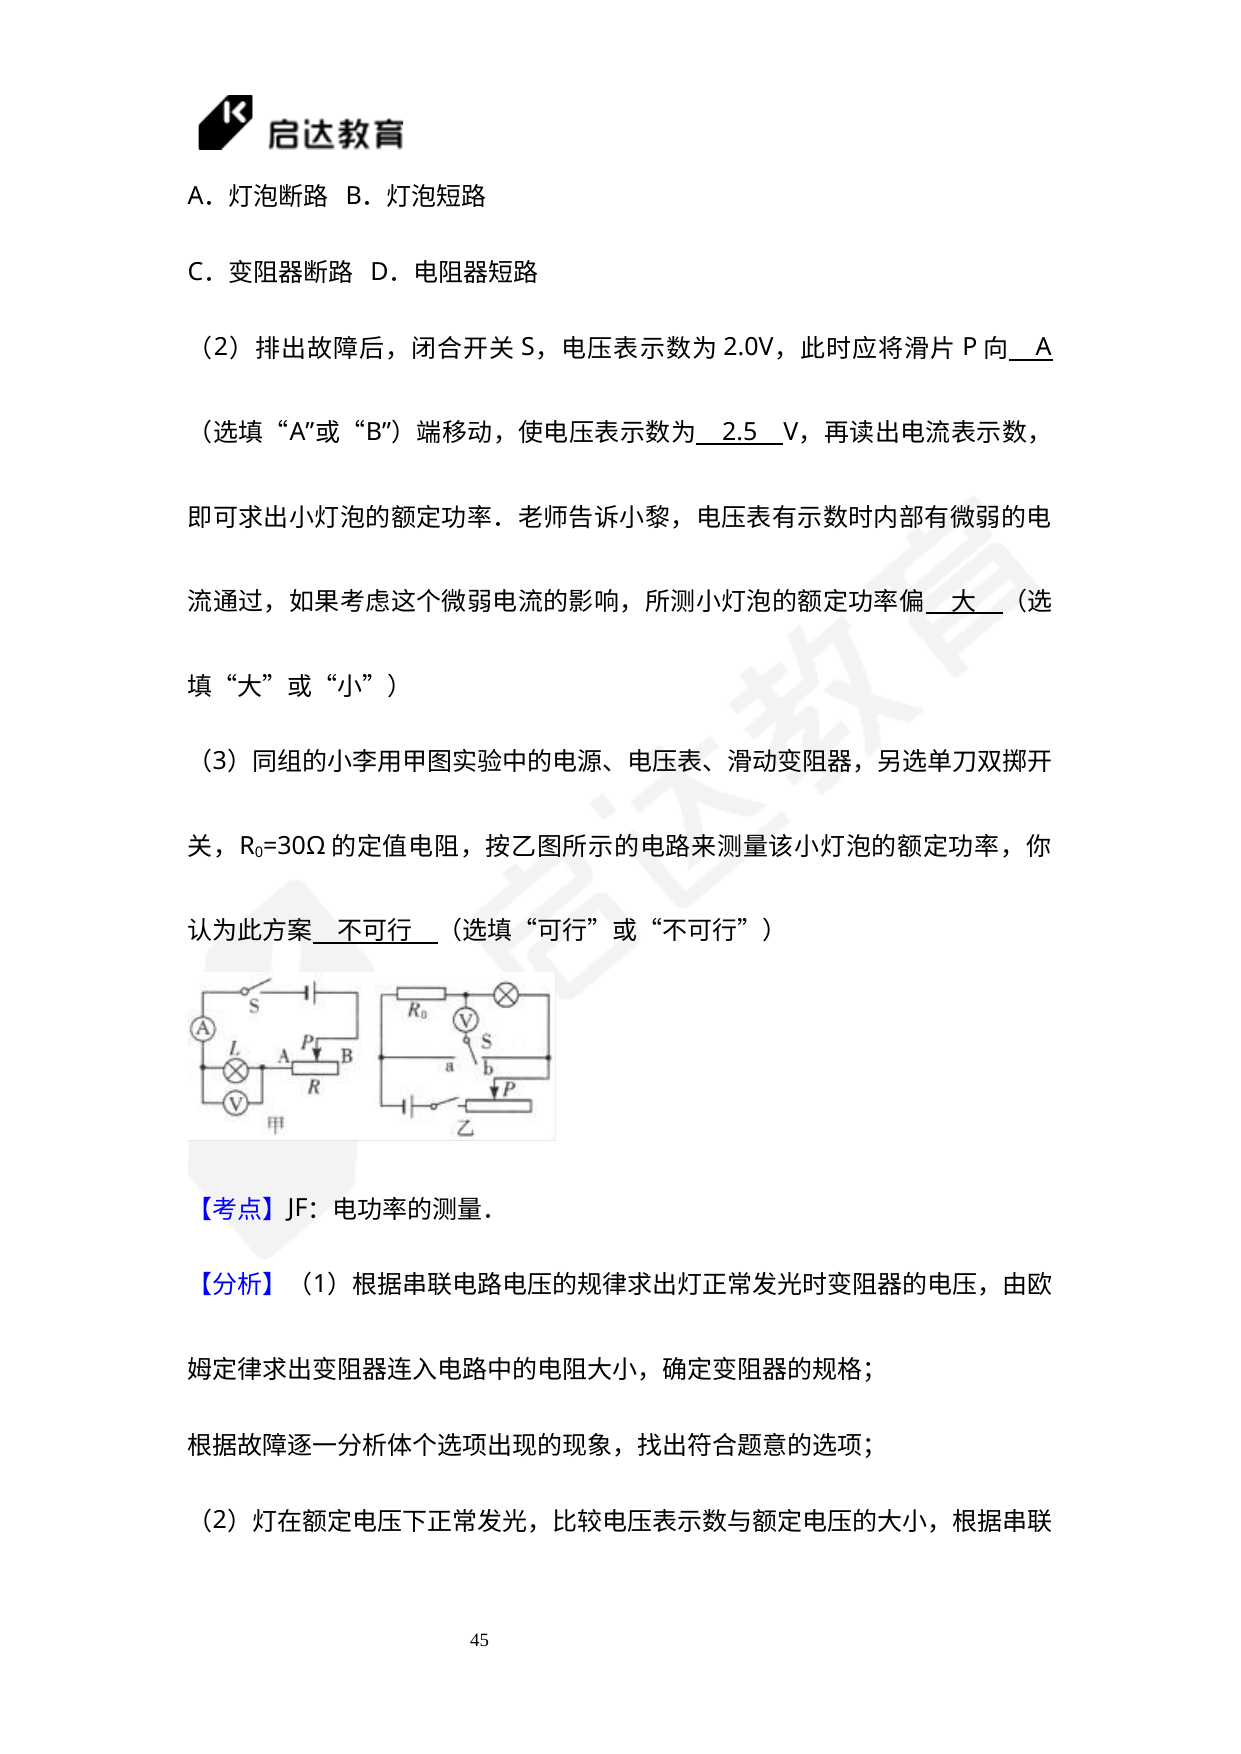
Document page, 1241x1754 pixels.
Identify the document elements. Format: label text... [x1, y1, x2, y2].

text 【考点】JF：电功率的测量． [187, 1175, 1053, 1240]
text （2）灯在额定电压下正常发光，比较电压表示数与额定电压的大小，根据串联电路电压的规律及分压原理确滑片移动的方向；根据并联电路电流的规律； [187, 1487, 1053, 1552]
text （3）同组的小李用甲图实验中的电源、电压表、滑动变阻器，另选单刀双掷开关，R0=30Ω的定值电阻，按乙图所示的电路来测量该小灯泡的额定功率，你认为此方案 不可行 （选填“可行”或“不可行”） [187, 727, 1053, 961]
text （2）排出故障后，闭合开关S，电压表示数为2.0V，此时应将滑片P向 A （选填“A”或“B”）端移动，使电压表示数为 2.5 V，再读出电流表示数，即可求出小灯泡的额定功率．老师告诉小黎，电压表有示数时内部有微弱的电流通过，如果考虑这个微弱电流的影响，所测小灯泡的额定功率偏 大 （选填“大”或“小”） [187, 314, 1053, 717]
picture [187, 972, 556, 1141]
picture [198, 95, 404, 150]
text C．变阻器断路 D．电阻器短路 [187, 238, 1053, 303]
text A．灯泡断路 B．灯泡短路 [187, 162, 1053, 227]
text 根据故障逐一分析体个选项出现的现象，找出符合题意的选项； [187, 1411, 1053, 1476]
text 【分析】（1）根据串联电路电压的规律求出灯正常发光时变阻器的电压，由欧姆定律求出变阻器连入电路中的电阻大小，确定变阻器的规格； [187, 1251, 1053, 1400]
